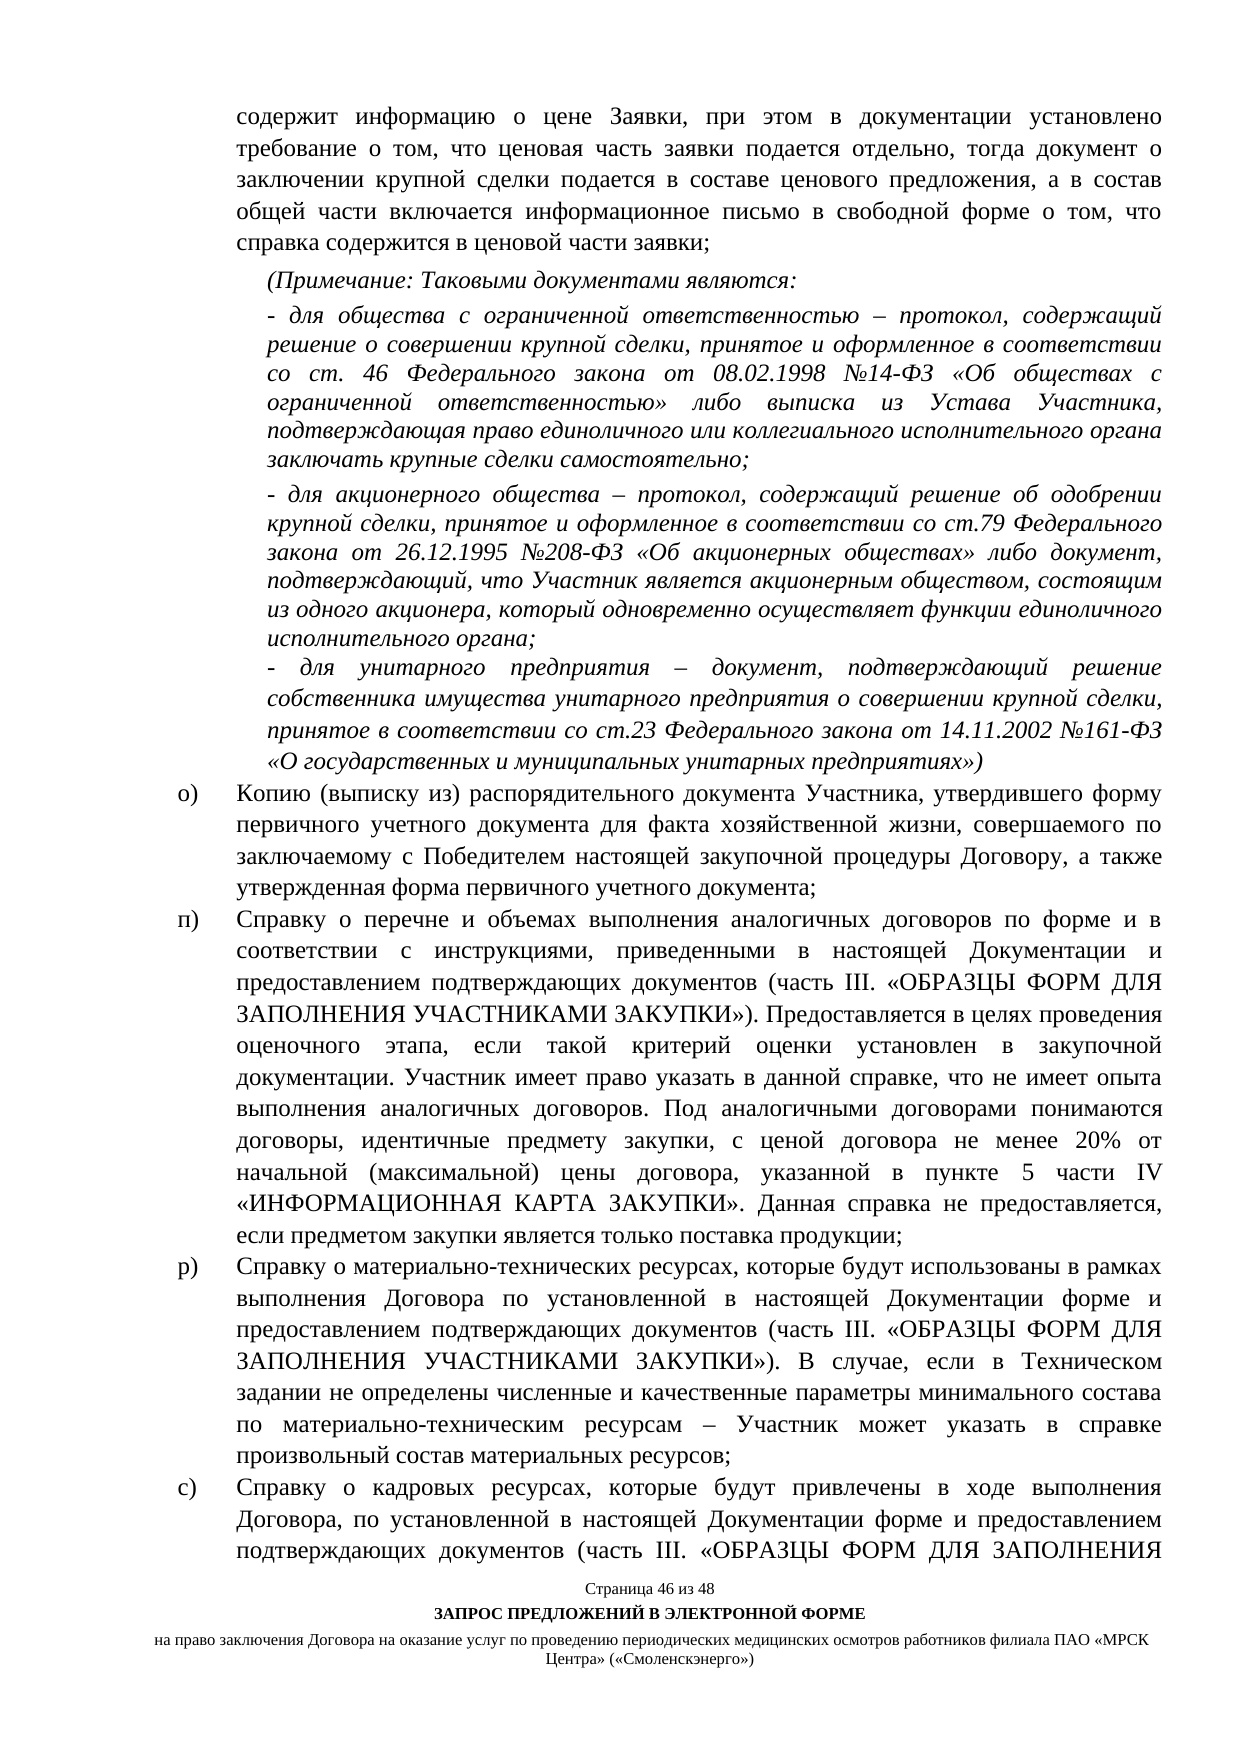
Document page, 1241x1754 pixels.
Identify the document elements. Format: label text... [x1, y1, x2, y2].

list Копию (выписку из) распорядительного документа Участника, утвердившего форму первичного учетного документа для факта хозяйственной жизни, совершаемого по заключаемому с Победителем настоящей закупочной процедуры Договору, а также утвержденная форма первичного учетного документа; [177, 778, 1163, 901]
list - для общества с ограниченной ответственностью – протокол, содержащий решение о совершении крупной сделки, принятое и оформленное в соответствии со ст. 46 Федерального закона от 08.02.1998 №14-ФЗ «Об обществах с ограниченной ответственностью» либо выписка из Устава Участника, подтверждающая право единоличного или коллегиального исполнительного органа заключать крупные сделки самостоятельно; [267, 300, 1163, 473]
list Справку о перечне и объемах выполнения аналогичных договоров по форме и в соответствии с инструкциями, приведенными в настоящей Документации и предоставлением подтверждающих документов (часть III. «ОБРАЗЦЫ ФОРМ ДЛЯ ЗАПОЛНЕНИЯ УЧАСТНИКАМИ ЗАКУПКИ»). Предоставляется в целях проведения оценочного этапа, если такой критерий оценки установлен в закупочной документации. Участник имеет право указать в данной справке, что не имеет опыта выполнения аналогичных договоров. Под аналогичными договорами понимаются договоры, идентичные предмету закупки, с ценой договора не менее 20% от начальной (максимальной) цены договора, указанной в пункте 5 части IV «ИНФОРМАЦИОННАЯ КАРТА ЗАКУПКИ». Данная справка не предоставляется, если предметом закупки является только поставка продукции; [177, 904, 1163, 1248]
list - для акционерного общества – протокол, содержащий решение об одобрении крупной сделки, принятое и оформленное в соответствии со ст.79 Федерального закона от 26.12.1995 №208-ФЗ «Об акционерных обществах» либо документ, подтверждающий, что Участник является акционерным обществом, состоящим из одного акционера, который одновременно осуществляет функции единоличного исполнительного органа; [267, 479, 1163, 652]
list Справку о материально-технических ресурсах, которые будут использованы в рамках выполнения Договора по установленной в настоящей Документации форме и предоставлением подтверждающих документов (часть III. «ОБРАЗЦЫ ФОРМ ДЛЯ ЗАПОЛНЕНИЯ УЧАСТНИКАМИ ЗАКУПКИ»). В случае, если в Техническом задании не определены численные и качественные параметры минимального состава по материально-техническим ресурсам – Участник может указать в справке произвольный состав материальных ресурсов; [177, 1251, 1163, 1469]
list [177, 101, 1163, 256]
list (Примечание: Таковыми документами являются: [267, 265, 1163, 294]
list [177, 1472, 1163, 1564]
list - для унитарного предприятия – документ, подтверждающий решение собственника имущества унитарного предприятия о совершении крупной сделки, принятое в соответствии со ст.23 Федерального закона от 14.11.2002 №161-ФЗ «О государственных и муниципальных унитарных предприятиях») [267, 652, 1163, 775]
